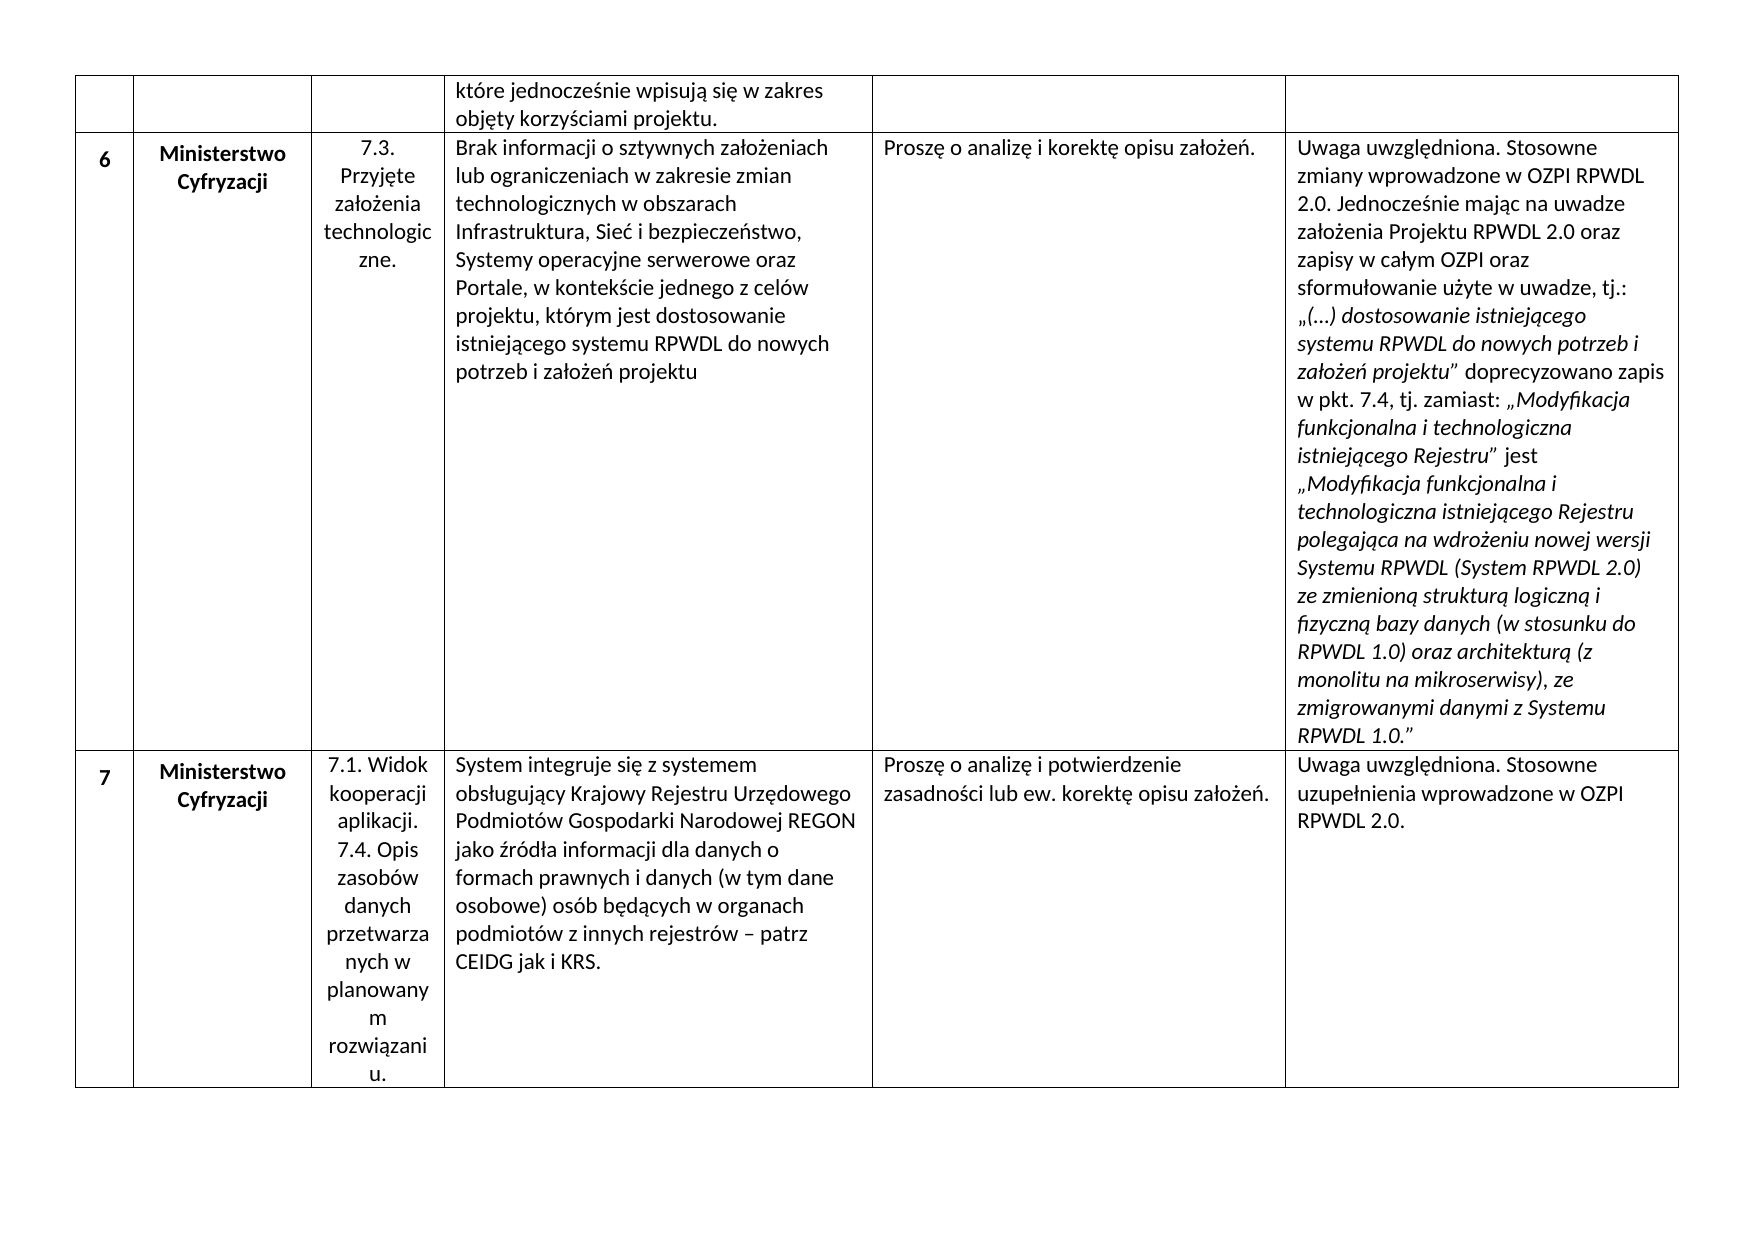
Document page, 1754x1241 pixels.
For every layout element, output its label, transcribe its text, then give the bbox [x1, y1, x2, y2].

table_cell Proszę o analizę i korektę opisu założeń. [873, 133, 1285, 749]
table_cell 5 [76, 76, 133, 132]
table_cell Brak informacji o sztywnych założeniach lub ograniczeniach w zakresie zmian technologicznych w obszarach Infrastruktura, Sieć i bezpieczeństwo, Systemy operacyjne serwerowe oraz Portale, w kontekście jednego z celów projektu, którym jest dostosowanie istniejącego systemu RPWDL do nowych potrzeb i założeń projektu [445, 133, 872, 749]
table_cell Uwaga uwzględniona. Stosowne zmiany wprowadzone w OZPI RPWDL 2.0. Jednocześnie mając na uwadze założenia Projektu RPWDL 2.0 oraz zapisy w całym OZPI oraz sformułowanie użyte w uwadze, tj.: „(…) dostosowanie istniejącego systemu RPWDL do nowych potrzeb i założeń projektu” doprecyzowano zapis w pkt. 7.4, tj. zamiast: „Modyfikacja funkcjonalna i technologiczna istniejącego Rejestru” jest „Modyfikacja funkcjonalna i technologiczna istniejącego Rejestru polegająca na wdrożeniu nowej wersji Systemu RPWDL (System RPWDL 2.0) ze zmienioną strukturą logiczną i fizyczną bazy danych (w stosunku do RPWDL 1.0) oraz architekturą (z monolitu na mikroserwisy), ze zmigrowanymi danymi z Systemu RPWDL 1.0.” [1286, 133, 1678, 749]
table_cell Ministerstwo Cyfryzacji [134, 751, 311, 1087]
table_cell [312, 76, 444, 132]
table_cell 6 [76, 133, 133, 749]
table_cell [873, 76, 1285, 132]
table_cell System integruje się z systemem obsługujący Krajowy Rejestru Urzędowego Podmiotów Gospodarki Narodowej REGON jako źródła informacji dla danych o formach prawnych i danych (w tym dane osobowe) osób będących w organach podmiotów z innych rejestrów – patrz CEIDG jak i KRS. [445, 751, 872, 1087]
table_cell Uwaga uwzględniona. Stosowne uzupełnienia wprowadzone w OZPI RPWDL 2.0. [1286, 751, 1678, 1087]
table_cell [1286, 76, 1678, 132]
table_cell 7.1. Widok kooperacji aplikacji. 7.4. Opis zasobów danych przetwarzanych w planowanym rozwiązaniu. [312, 751, 444, 1087]
table_cell 7.3. Przyjęte założenia technologiczne. [312, 133, 444, 749]
table_cell Proszę o analizę i potwierdzenie zasadności lub ew. korektę opisu założeń. [873, 751, 1285, 1087]
table_cell 7 [76, 751, 133, 1087]
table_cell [134, 76, 311, 132]
table_cell Ministerstwo Cyfryzacji [134, 133, 311, 749]
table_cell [445, 76, 872, 132]
